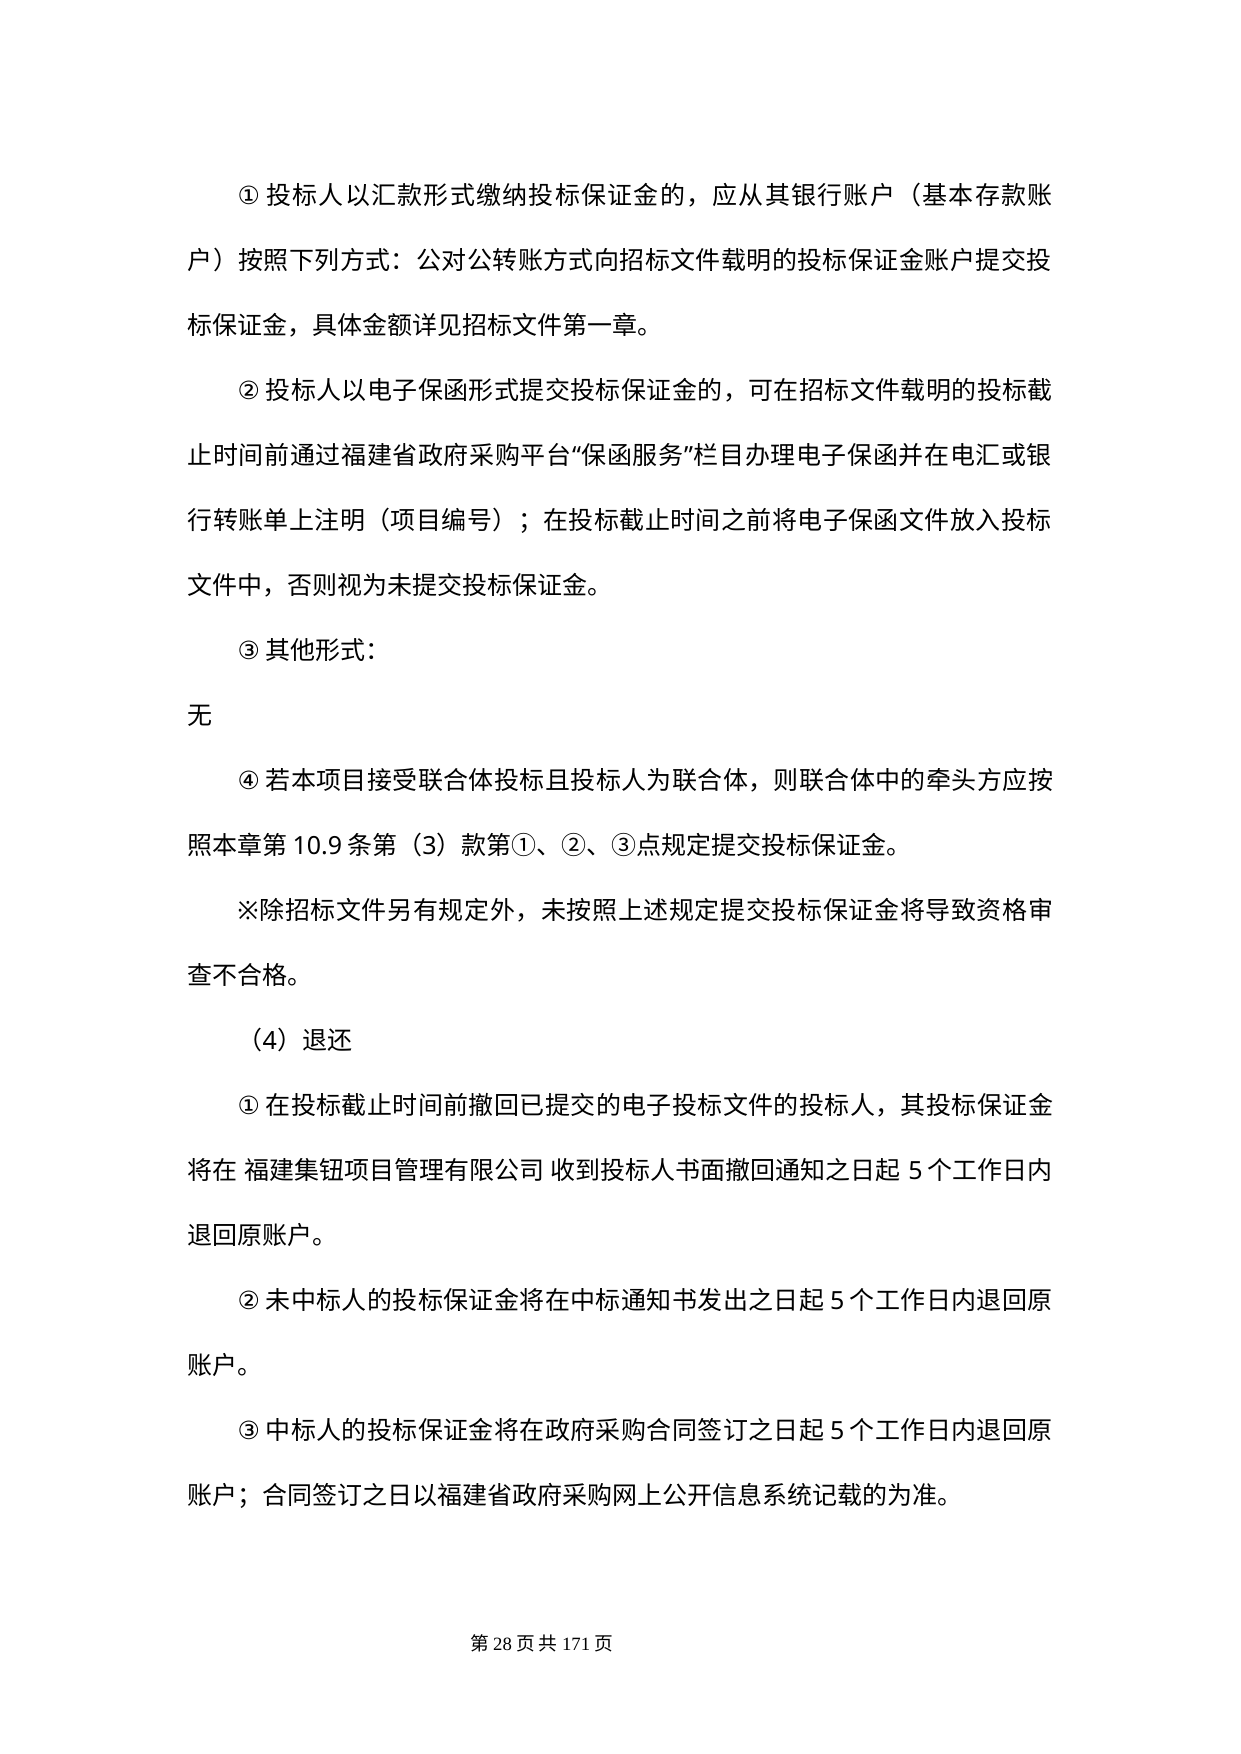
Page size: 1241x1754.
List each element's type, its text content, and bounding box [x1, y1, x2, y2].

text ※除招标文件另有规定外，未按照上述规定提交投标保证金将导致资格审查不合格。 [187, 877, 1053, 1007]
text ③其他形式： [187, 617, 1053, 682]
text 无 [187, 682, 1053, 747]
text ④若本项目接受联合体投标且投标人为联合体，则联合体中的牵头方应按照本章第10.9条第（3）款第①、②、③点规定提交投标保证金。 [187, 747, 1053, 877]
text ②投标人以电子保函形式提交投标保证金的，可在招标文件载明的投标截止时间前通过福建省政府采购平台“保函服务”栏目办理电子保函并在电汇或银行转账单上注明（项目编号）；在投标截止时间之前将电子保函文件放入投标文件中，否则视为未提交投标保证金。 [187, 357, 1053, 617]
text （4）退还 [187, 1007, 1053, 1072]
text ②未中标人的投标保证金将在中标通知书发出之日起5个工作日内退回原账户。 [187, 1267, 1053, 1397]
text ①投标人以汇款形式缴纳投标保证金的，应从其银行账户（基本存款账户）按照下列方式：公对公转账方式向招标文件载明的投标保证金账户提交投标保证金，具体金额详见招标文件第一章。 [187, 162, 1053, 357]
text ①在投标截止时间前撤回已提交的电子投标文件的投标人，其投标保证金将在 福建集钮项目管理有限公司 收到投标人书面撤回通知之日起5个工作日内退回原账户。 [187, 1072, 1053, 1267]
text ③中标人的投标保证金将在政府采购合同签订之日起5个工作日内退回原账户；合同签订之日以福建省政府采购网上公开信息系统记载的为准。 [187, 1397, 1053, 1527]
